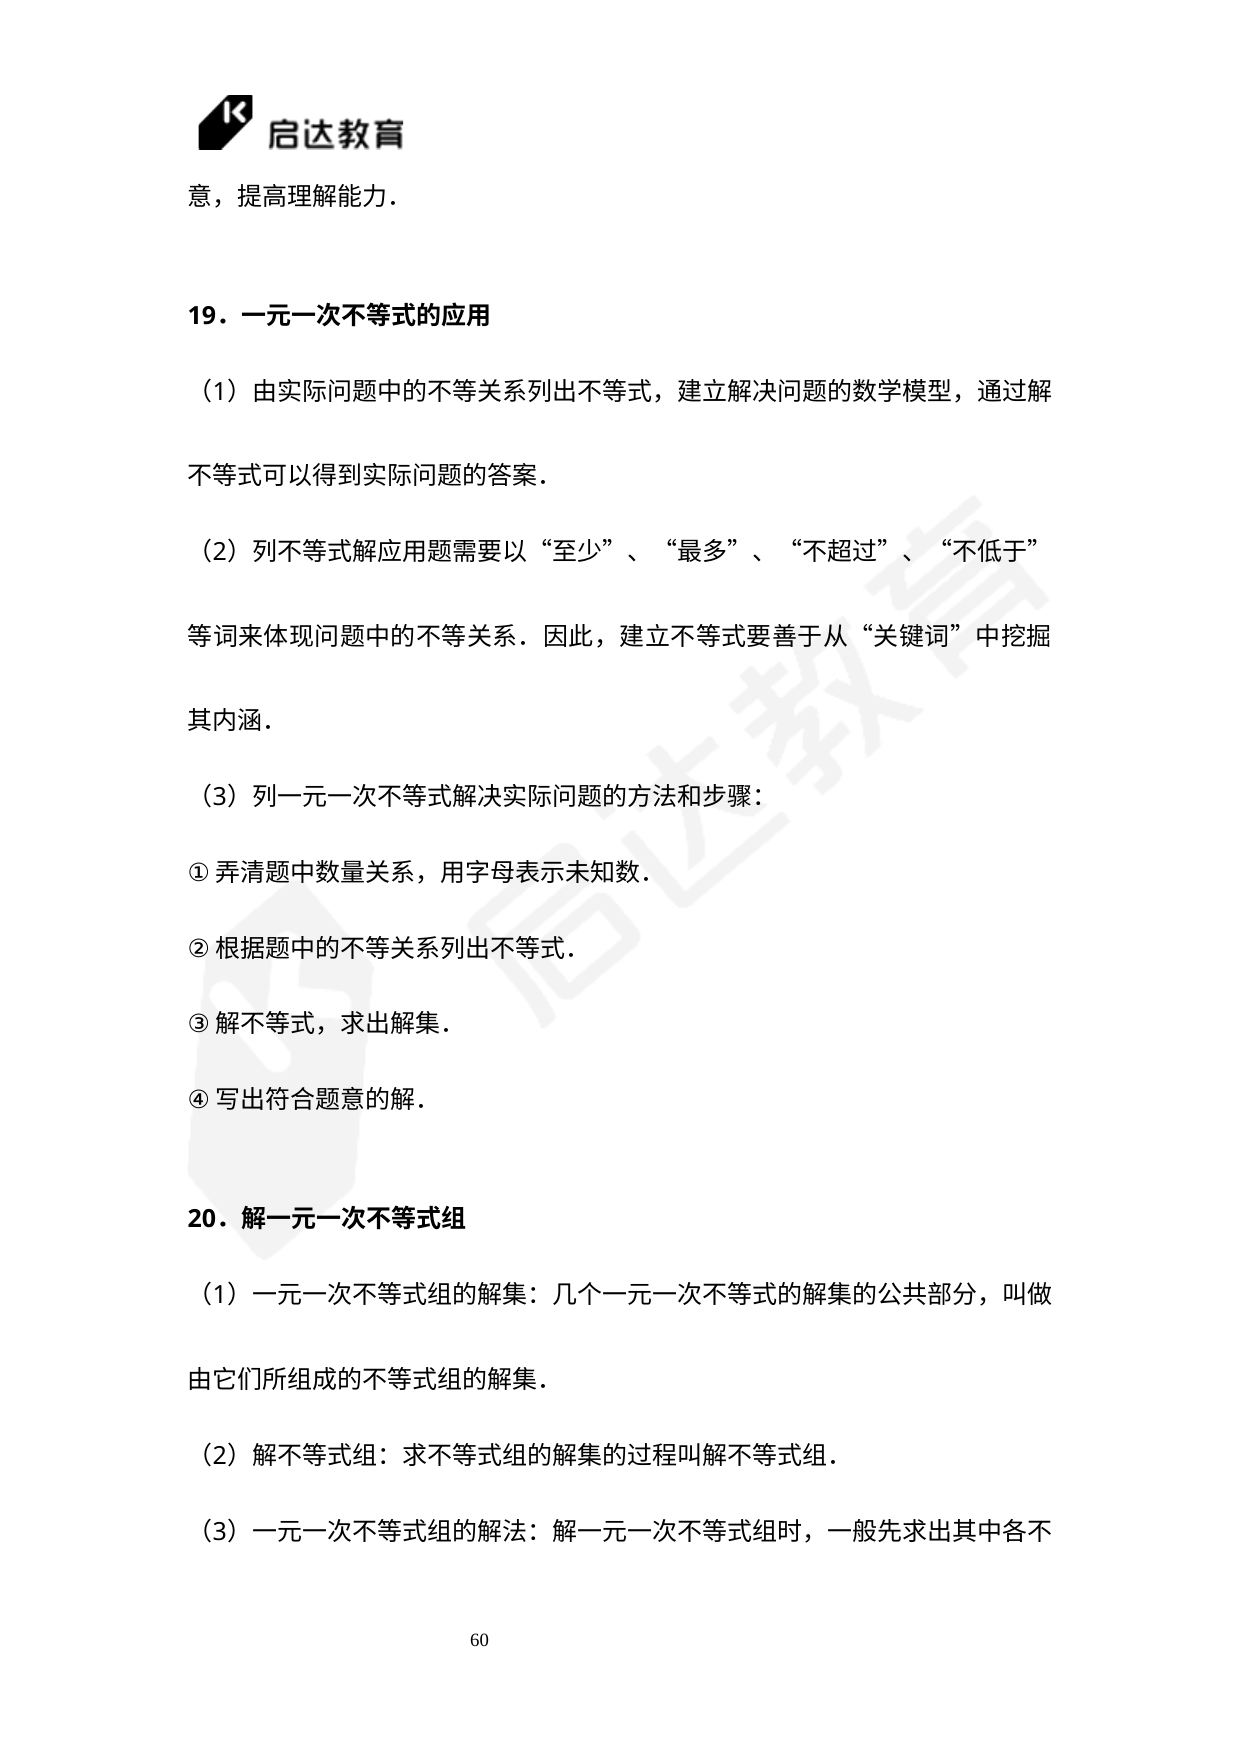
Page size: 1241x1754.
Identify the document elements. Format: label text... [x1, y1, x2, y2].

text （3）一元一次不等式组的解法：解一元一次不等式组时，一般先求出其中各不等式的解集，再求出这些解集的公共部分，利用数轴可以直观地表示不等式组的解集． [187, 1497, 1053, 1562]
text ③解不等式，求出解集． [187, 989, 1053, 1054]
text 19．一元一次不等式的应用 [187, 281, 1053, 346]
text ①弄清题中数量关系，用字母表示未知数． [187, 838, 1053, 903]
text （2）列不等式解应用题需要以“至少”、“最多”、“不超过”、“不低于”等词来体现问题中的不等关系．因此，建立不等式要善于从“关键词”中挖掘其内涵． [187, 517, 1053, 751]
picture [198, 95, 404, 150]
text （1）由实际问题中的不等关系列出不等式，建立解决问题的数学模型，通过解不等式可以得到实际问题的答案． [187, 357, 1053, 506]
text ④写出符合题意的解． [187, 1065, 1053, 1130]
text 列分式方程解应用题一定要审清题意，找相等关系是着眼点，要学会分析题意，提高理解能力． [187, 162, 1053, 227]
text （1）一元一次不等式组的解集：几个一元一次不等式的解集的公共部分，叫做由它们所组成的不等式组的解集． [187, 1260, 1053, 1410]
text （3）列一元一次不等式解决实际问题的方法和步骤： [187, 762, 1053, 827]
text ②根据题中的不等关系列出不等式． [187, 914, 1053, 979]
text （2）解不等式组：求不等式组的解集的过程叫解不等式组． [187, 1421, 1053, 1486]
text 20．解一元一次不等式组 [187, 1184, 1053, 1249]
